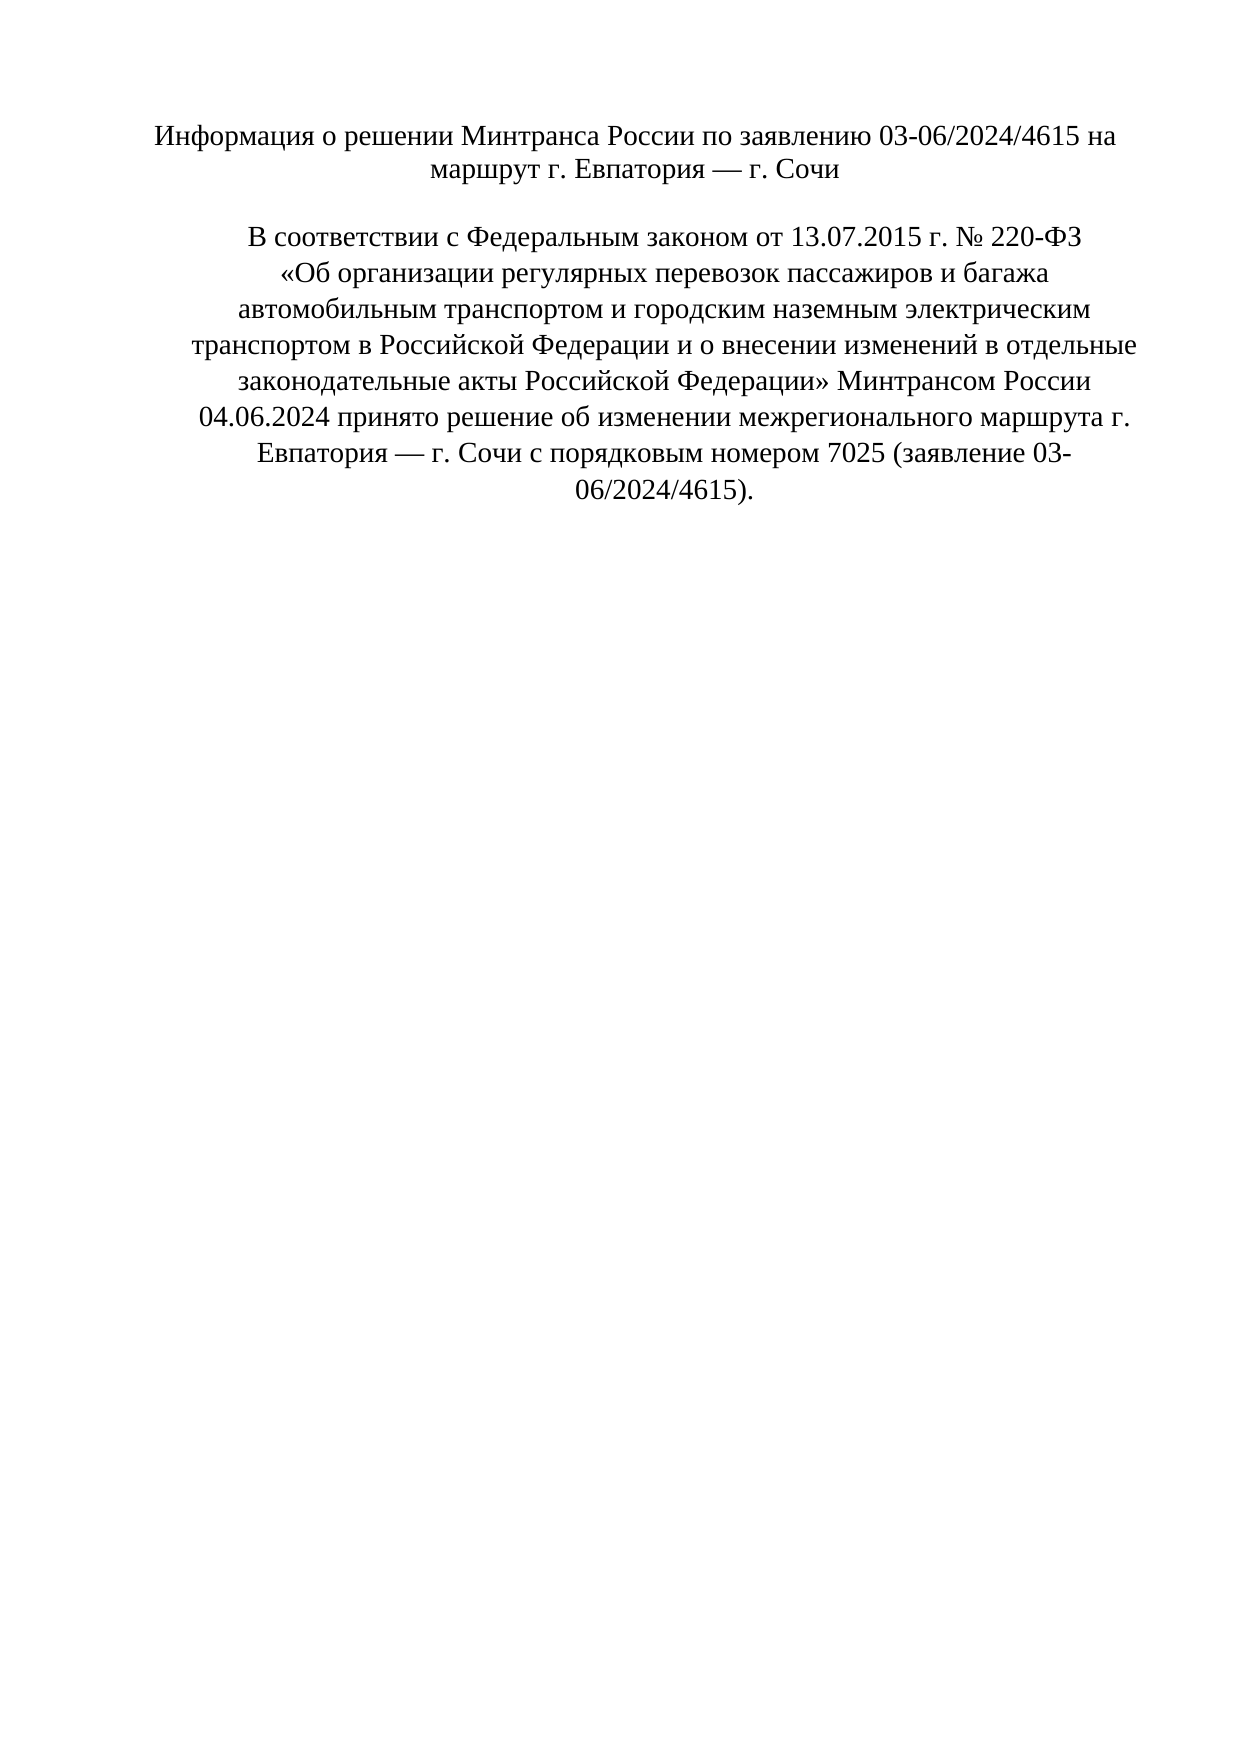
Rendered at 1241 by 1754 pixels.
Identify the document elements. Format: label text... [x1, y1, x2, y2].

text Информация о решении Минтранса России по заявлению 03-06/2024/4615 на маршрут г. Евпатория — г. Сочи [118, 118, 1152, 185]
text В соответствии с Федеральным законом от 13.07.2015 г. № 220-ФЗ «Об организации регулярных перевозок пассажиров и багажа автомобильным транспортом и городским наземным электрическим транспортом в Российской Федерации и о внесении изменений в отдельные законодательные акты Российской Федерации» Минтрансом России 04.06.2024 принято решение об изменении межрегионального маршрута г. Евпатория — г. Сочи с порядковым номером 7025 (заявление 03-06/2024/4615). [177, 219, 1152, 505]
